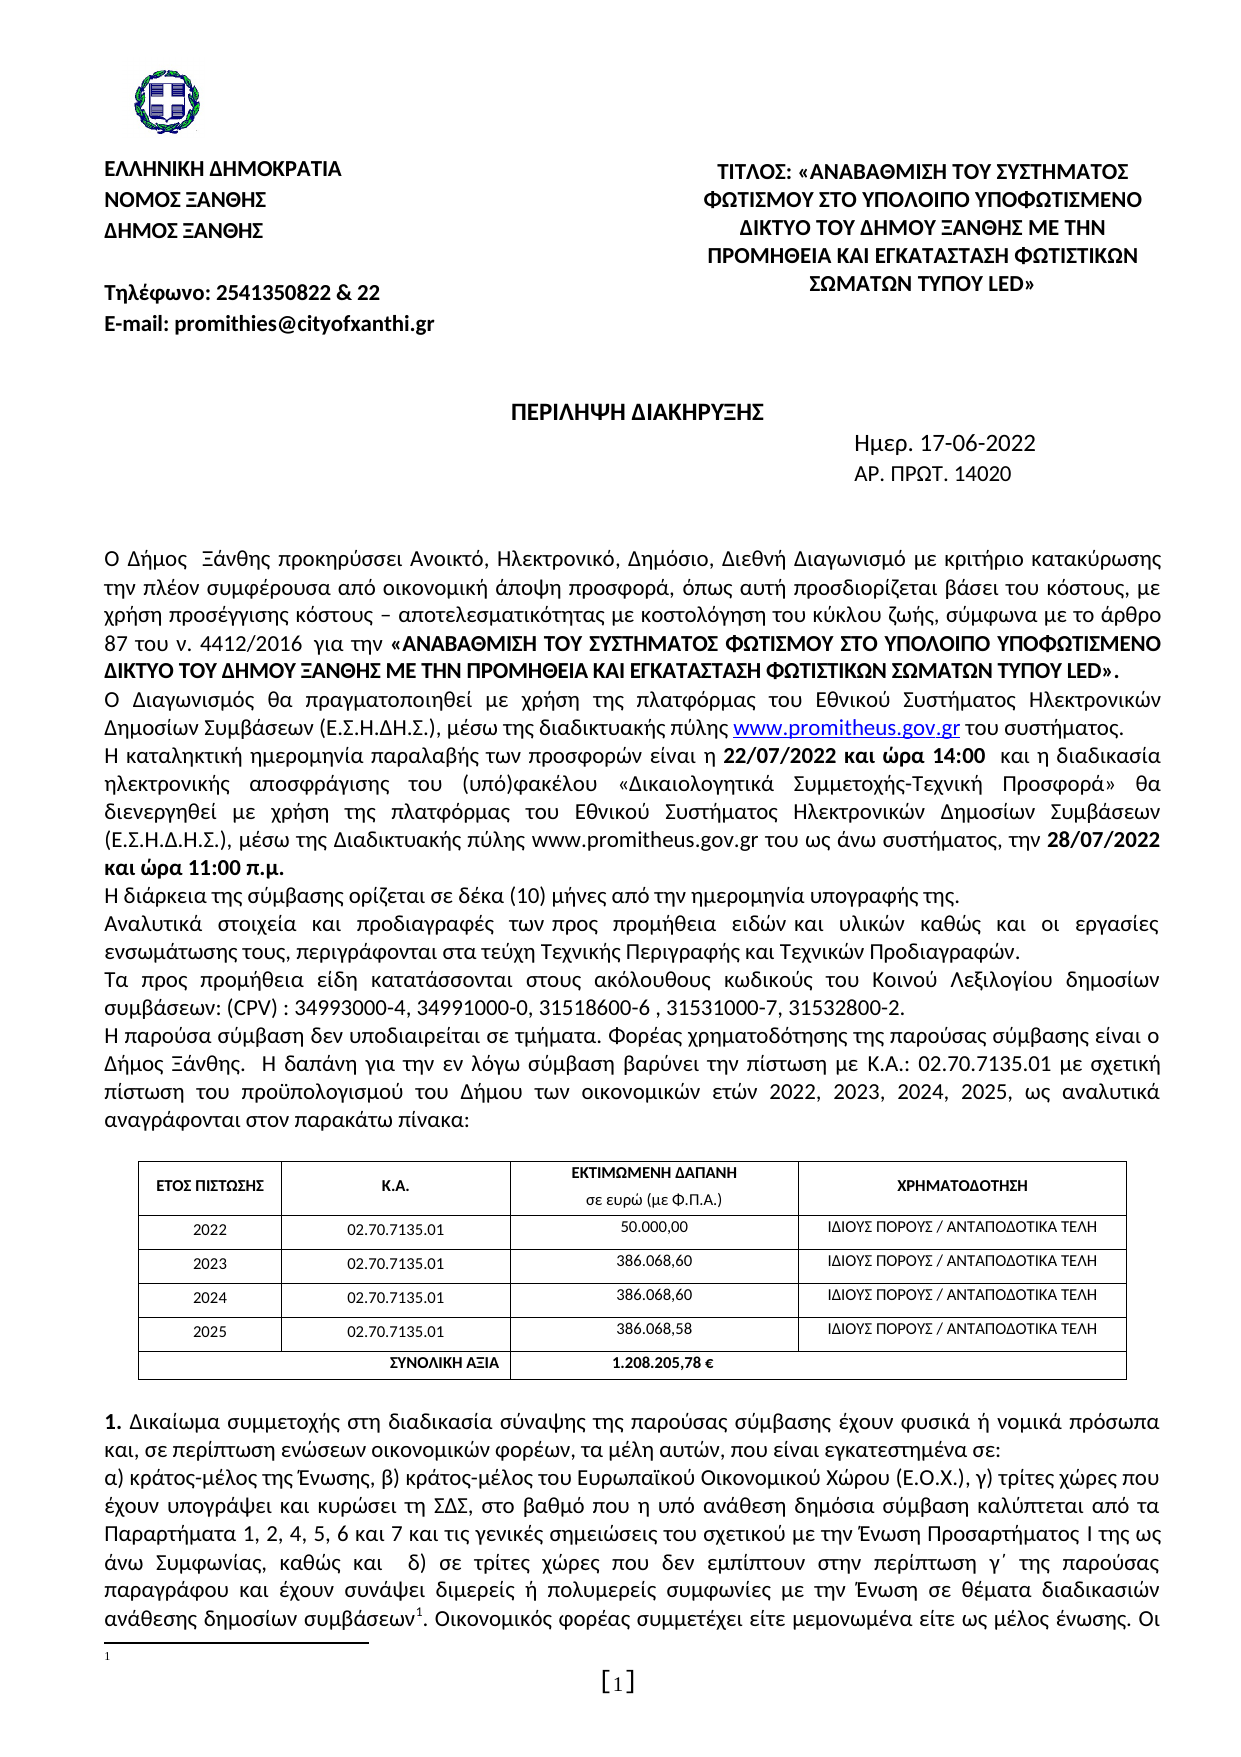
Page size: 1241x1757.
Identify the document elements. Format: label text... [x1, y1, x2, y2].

table_cell ΙΔΙΟΥΣ ΠΟΡΟΥΣ / ΑΝΤΑΠΟΔΟΤΙΚΑ ΤΕΛΗ [799, 1284, 1126, 1317]
text ΑΡ. ΠΡΩΤ. 14020 [809, 459, 1161, 488]
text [104, 1463, 1161, 1632]
table_header ΕΚΤΙΜΩΜΕΝΗ ΔΑΠΑΝΗ σε ευρώ (με Φ.Π.Α.) [511, 1162, 798, 1215]
text Τα προς προμήθεια είδη κατατάσσονται στους ακόλουθους κωδικούς του Κοινού Λεξιλογίου δημοσίων συμβάσεων: (CPV) : 34993000-4, 34991000-0, 31518600-6 , 31531000-7, 31532800-2. [104, 965, 1161, 1021]
table_cell 2024 [139, 1284, 281, 1317]
table_header ΕΤΟΣ ΠΙΣΤΩΣΗΣ [139, 1162, 281, 1215]
table_cell 1.208.205,78 € [511, 1352, 1126, 1378]
text 1. Δικαίωμα συμμετοχής στη διαδικασία σύναψης της παρούσας σύμβασης έχουν φυσικά ή νομικά πρόσωπα και, σε περίπτωση ενώσεων οικονομικών φορέων, τα μέλη αυτών, που είναι εγκατεστημένα σε: [104, 1407, 1161, 1463]
text E-mail: promithies@cityofxanthi.gr [104, 309, 493, 337]
text Ο Διαγωνισμός θα πραγματοποιηθεί με χρήση της πλατφόρμας του Εθνικού Συστήματος Ηλεκτρονικών Δημοσίων Συμβάσεων (Ε.Σ.Η.ΔΗ.Σ.), μέσω της διαδικτυακής πύλης www.promitheus.gov.gr του συστήματος. [104, 685, 1161, 741]
table_cell 02.70.7135.01 [282, 1216, 510, 1249]
text Ο Δήμος Ξάνθης προκηρύσσει Ανοικτό, Ηλεκτρονικό, Δημόσιο, Διεθνή Διαγωνισμό με κριτήριο κατακύρωσης την πλέον συμφέρουσα από οικονομική άποψη προσφορά, όπως αυτή προσδιορίζεται βάσει του κόστους, με χρήση προσέγγισης κόστους – αποτελεσματικότητας με κοστολόγηση του κύκλου ζωής, σύμφωνα με το άρθρο 87 του ν. 4412/2016 για την «ΑΝΑΒΑΘΜΙΣΗ ΤΟΥ ΣΥΣΤΗΜΑΤΟΣ ΦΩΤΙΣΜΟΥ ΣΤΟ ΥΠΟΛΟΙΠΟ ΥΠΟΦΩΤΙΣΜΕΝΟ ΔΙΚΤΥΟ ΤΟΥ ΔΗΜΟΥ ΞΑΝΘΗΣ ΜΕ ΤΗΝ ΠΡΟΜΗΘΕΙΑ ΚΑΙ ΕΓΚΑΤΑΣΤΑΣΗ ΦΩΤΙΣΤΙΚΩΝ ΣΩΜΑΤΩΝ ΤΥΠΟΥ LED». [104, 544, 1161, 685]
table_cell ΙΔΙΟΥΣ ΠΟΡΟΥΣ / ΑΝΤΑΠΟΔΟΤΙΚΑ ΤΕΛΗ [799, 1250, 1126, 1283]
table_header Κ.Α. [282, 1162, 510, 1215]
table_cell 50.000,00 [511, 1216, 798, 1249]
table_cell ΙΔΙΟΥΣ ΠΟΡΟΥΣ / ΑΝΤΑΠΟΔΟΤΙΚΑ ΤΕΛΗ [799, 1216, 1126, 1249]
table_cell 386.068,60 [511, 1284, 798, 1317]
text ΝΟΜΟΣ ΞΑΝΘΗΣ [104, 185, 493, 213]
text Η διάρκεια της σύμβασης ορίζεται σε δέκα (10) μήνες από την ημερομηνία υπογραφής της. [104, 881, 1161, 909]
table_header ΧΡΗΜΑΤΟΔΟΤΗΣΗ [799, 1162, 1126, 1215]
text Η παρούσα σύμβαση δεν υποδιαιρείται σε τμήματα. Φορέας χρηματοδότησης της παρούσας σύμβασης είναι ο Δήμος Ξάνθης. Η δαπάνη για την εν λόγω σύμβαση βαρύνει την πίστωση με Κ.Α.: 02.70.7135.01 με σχετική πίστωση του προϋπολογισμού του Δήμου των οικονομικών ετών 2022, 2023, 2024, 2025, ως αναλυτικά αναγράφονται στον παρακάτω πίνακα: [104, 1021, 1161, 1133]
table_cell 02.70.7135.01 [282, 1284, 510, 1317]
table_cell ΣΥΝΟΛΙΚΗ ΑΞΙΑ [139, 1352, 510, 1378]
text Αναλυτικά στοιχεία και προδιαγραφές των προς προμήθεια ειδών και υλικών καθώς και οι εργασίες ενσωμάτωσης τους, περιγράφονται στα τεύχη Τεχνικής Περιγραφής και Τεχνικών Προδιαγραφών. [104, 909, 1161, 965]
table_cell 02.70.7135.01 [282, 1318, 510, 1351]
table_cell 2023 [139, 1250, 281, 1283]
table_cell 02.70.7135.01 [282, 1250, 510, 1283]
text ΤΙΤΛΟΣ: «ΑΝΑΒΑΘΜΙΣΗ ΤΟΥ ΣΥΣΤΗΜΑΤΟΣ ΦΩΤΙΣΜΟΥ ΣΤΟ ΥΠΟΛΟΙΠΟ ΥΠΟΦΩΤΙΣΜΕΝΟ ΔΙΚΤΥΟ ΤΟΥ ΔΗΜΟΥ ΞΑΝΘΗΣ ΜΕ ΤΗΝ ΠΡΟΜΗΘΕΙΑ ΚΑΙ ΕΓΚΑΤΑΣΤΑΣΗ ΦΩΤΙΣΤΙΚΩΝ ΣΩΜΑΤΩΝ ΤΥΠΟΥ LED» [684, 157, 1161, 297]
table_cell 2025 [139, 1318, 281, 1351]
text ΔΗΜΟΣ ΞΑΝΘΗΣ [104, 216, 493, 244]
text Τηλέφωνο: 2541350822 & 22 [104, 278, 493, 306]
table_cell ΙΔΙΟΥΣ ΠΟΡΟΥΣ / ΑΝΤΑΠΟΔΟΤΙΚΑ ΤΕΛΗ [799, 1318, 1126, 1351]
picture [122, 57, 205, 138]
table_cell 386.068,60 [511, 1250, 798, 1283]
text Η καταληκτική ημερομηνία παραλαβής των προσφορών είναι η 22/07/2022 και ώρα 14:00 και η διαδικασία ηλεκτρονικής αποσφράγισης του (υπό)φακέλου «Δικαιολογητικά Συμμετοχής-Τεχνική Προσφορά» θα διενεργηθεί με χρήση της πλατφόρμας του Εθνικού Συστήματος Ηλεκτρονικών Δημοσίων Συμβάσεων (Ε.Σ.Η.Δ.Η.Σ.), μέσω της Διαδικτυακής πύλης www.promitheus.gov.gr του ως άνω συστήματος, την 28/07/2022 και ώρα 11:00 π.μ. [104, 741, 1161, 881]
text ΕΛΛΗΝΙΚΗ ΔΗΜΟΚΡΑΤΙΑ [104, 154, 493, 182]
text ΠΕΡΙΛΗΨΗ ΔΙΑΚΗΡΥΞΗΣ [426, 396, 1161, 427]
text Ημερ. 17-06-2022 [809, 427, 1161, 459]
table_cell 2022 [139, 1216, 281, 1249]
table_cell 386.068,58 [511, 1318, 798, 1351]
